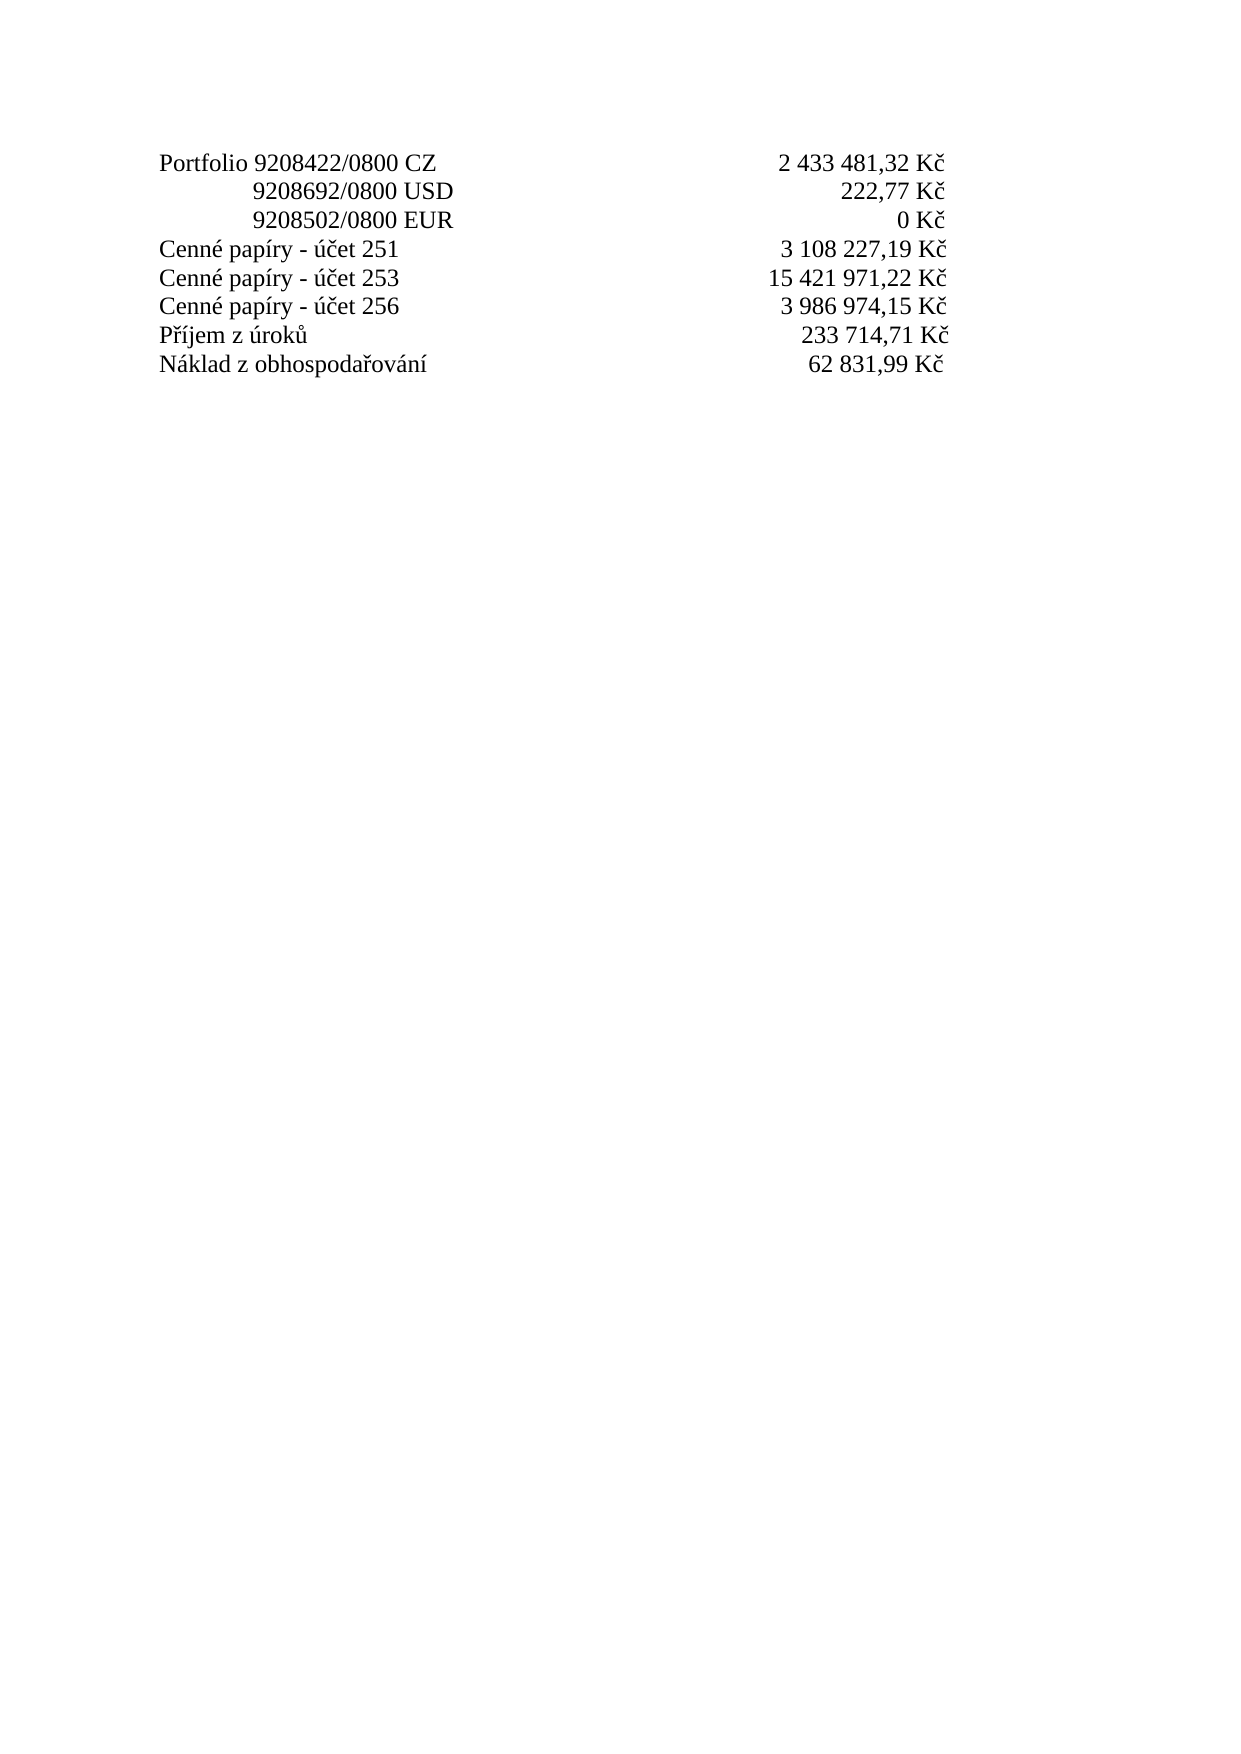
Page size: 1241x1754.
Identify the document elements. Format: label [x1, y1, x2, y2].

table_cell [136, 148, 1048, 378]
